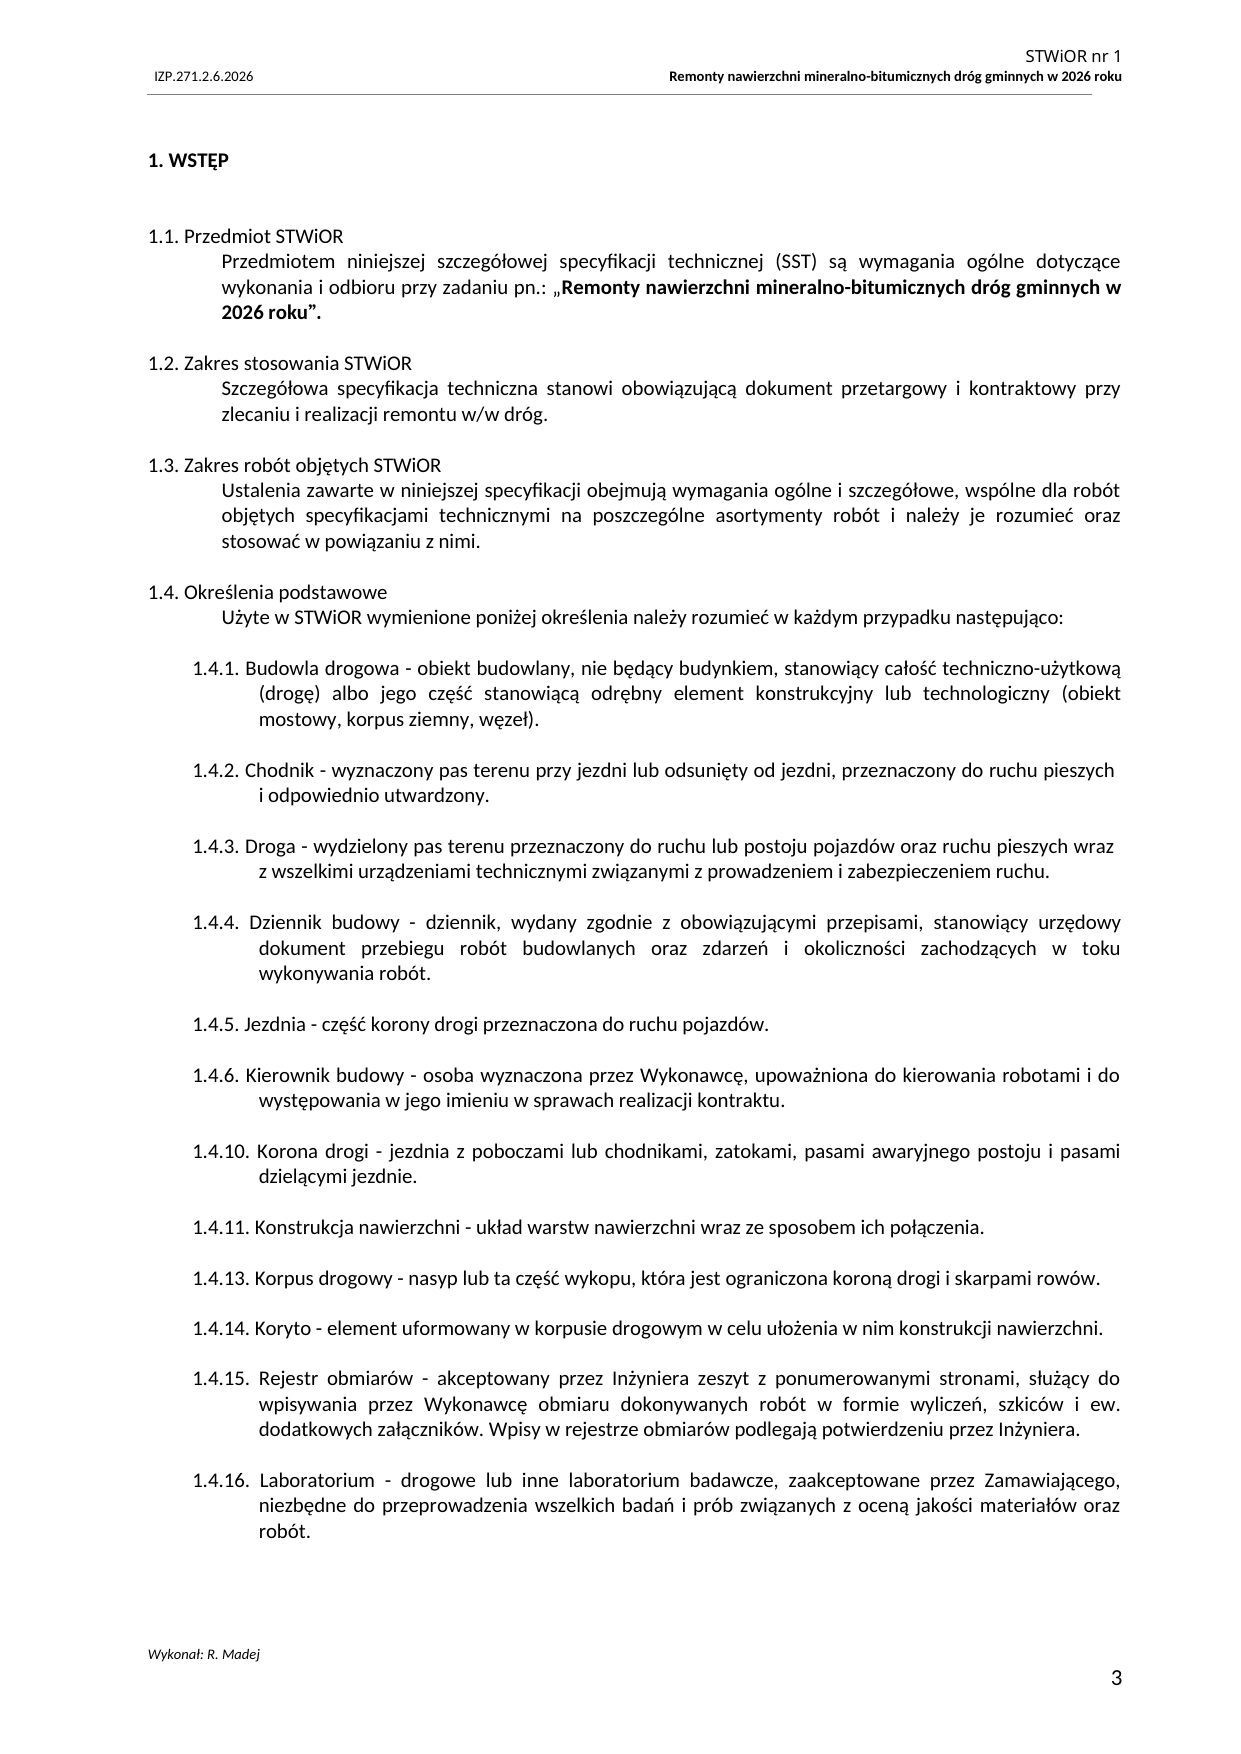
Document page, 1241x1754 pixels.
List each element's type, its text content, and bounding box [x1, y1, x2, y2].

text 1.4.11. Konstrukcja nawierzchni - układ warstw nawierzchni wraz ze sposobem ich połączenia. [192, 1214, 1122, 1240]
text 1.4.15. Rejestr obmiarów - akceptowany przez Inżyniera zeszyt z ponumerowanymi stronami, służący do wpisywania przez Wykonawcę obmiaru dokonywanych robót w formie wyliczeń, szkiców i ew. dodatkowych załączników. Wpisy w rejestrze obmiarów podlegają potwierdzeniu przez Inżyniera. [192, 1366, 1122, 1442]
text 1.4.10. Korona drogi - jezdnia z poboczami lub chodnikami, zatokami, pasami awaryjnego postoju i pasami dzielącymi jezdnie. [192, 1138, 1122, 1189]
text Użyte w STWiOR wymienione poniżej określenia należy rozumieć w każdym przypadku następująco: [221, 604, 1122, 630]
text 1.2. Zakres stosowania STWiOR [148, 350, 1122, 376]
text 1.1. Przedmiot STWiOR [148, 223, 1122, 248]
text 1.4.1. Budowla drogowa - obiekt budowlany, nie będący budynkiem, stanowiący całość techniczno-użytkową (drogę) albo jego część stanowiącą odrębny element konstrukcyjny lub technologiczny (obiekt mostowy, korpus ziemny, węzeł). [192, 655, 1122, 731]
text Ustalenia zawarte w niniejszej specyfikacji obejmują wymagania ogólne i szczegółowe, wspólne dla robót objętych specyfikacjami technicznymi na poszczególne asortymenty robót i należy je rozumieć oraz stosować w powiązaniu z nimi. [221, 477, 1122, 553]
text 1.3. Zakres robót objętych STWiOR [148, 452, 1122, 477]
text 1.4.16. Laboratorium - drogowe lub inne laboratorium badawcze, zaakceptowane przez Zamawiającego, niezbędne do przeprowadzenia wszelkich badań i prób związanych z oceną jakości materiałów oraz robót. [192, 1467, 1122, 1543]
text Szczegółowa specyfikacja techniczna stanowi obowiązującą dokument przetargowy i kontraktowy przy zlecaniu i realizacji remontu w/w dróg. [221, 376, 1122, 426]
text 1.4.4. Dziennik budowy - dziennik, wydany zgodnie z obowiązującymi przepisami, stanowiący urzędowy dokument przebiegu robót budowlanych oraz zdarzeń i okoliczności zachodzących w toku wykonywania robót. [192, 909, 1122, 986]
text Przedmiotem niniejszej szczegółowej specyfikacji technicznej (SST) są wymagania ogólne dotyczące wykonania i odbioru przy zadaniu pn.: „Remonty nawierzchni mineralno-bitumicznych dróg gminnych w 2026 roku”. [221, 248, 1122, 325]
text 1.4.14. Koryto - element uformowany w korpusie drogowym w celu ułożenia w nim konstrukcji nawierzchni. [192, 1315, 1122, 1340]
text 1. WSTĘP [148, 148, 1122, 173]
text 1.4. Określenia podstawowe [148, 579, 1122, 604]
text 1.4.3. Droga - wydzielony pas terenu przeznaczony do ruchu lub postoju pojazdów oraz ruchu pieszych wraz z wszelkimi urządzeniami technicznymi związanymi z prowadzeniem i zabezpieczeniem ruchu. [192, 833, 1122, 884]
text 1.4.13. Korpus drogowy - nasyp lub ta część wykopu, która jest ograniczona koroną drogi i skarpami rowów. [192, 1265, 1122, 1291]
text 1.4.2. Chodnik - wyznaczony pas terenu przy jezdni lub odsunięty od jezdni, przeznaczony do ruchu pieszych i odpowiednio utwardzony. [192, 757, 1122, 808]
text 1.4.5. Jezdnia - część korony drogi przeznaczona do ruchu pojazdów. [192, 1011, 1122, 1036]
text 1.4.6. Kierownik budowy - osoba wyznaczona przez Wykonawcę, upoważniona do kierowania robotami i do występowania w jego imieniu w sprawach realizacji kontraktu. [192, 1062, 1122, 1113]
